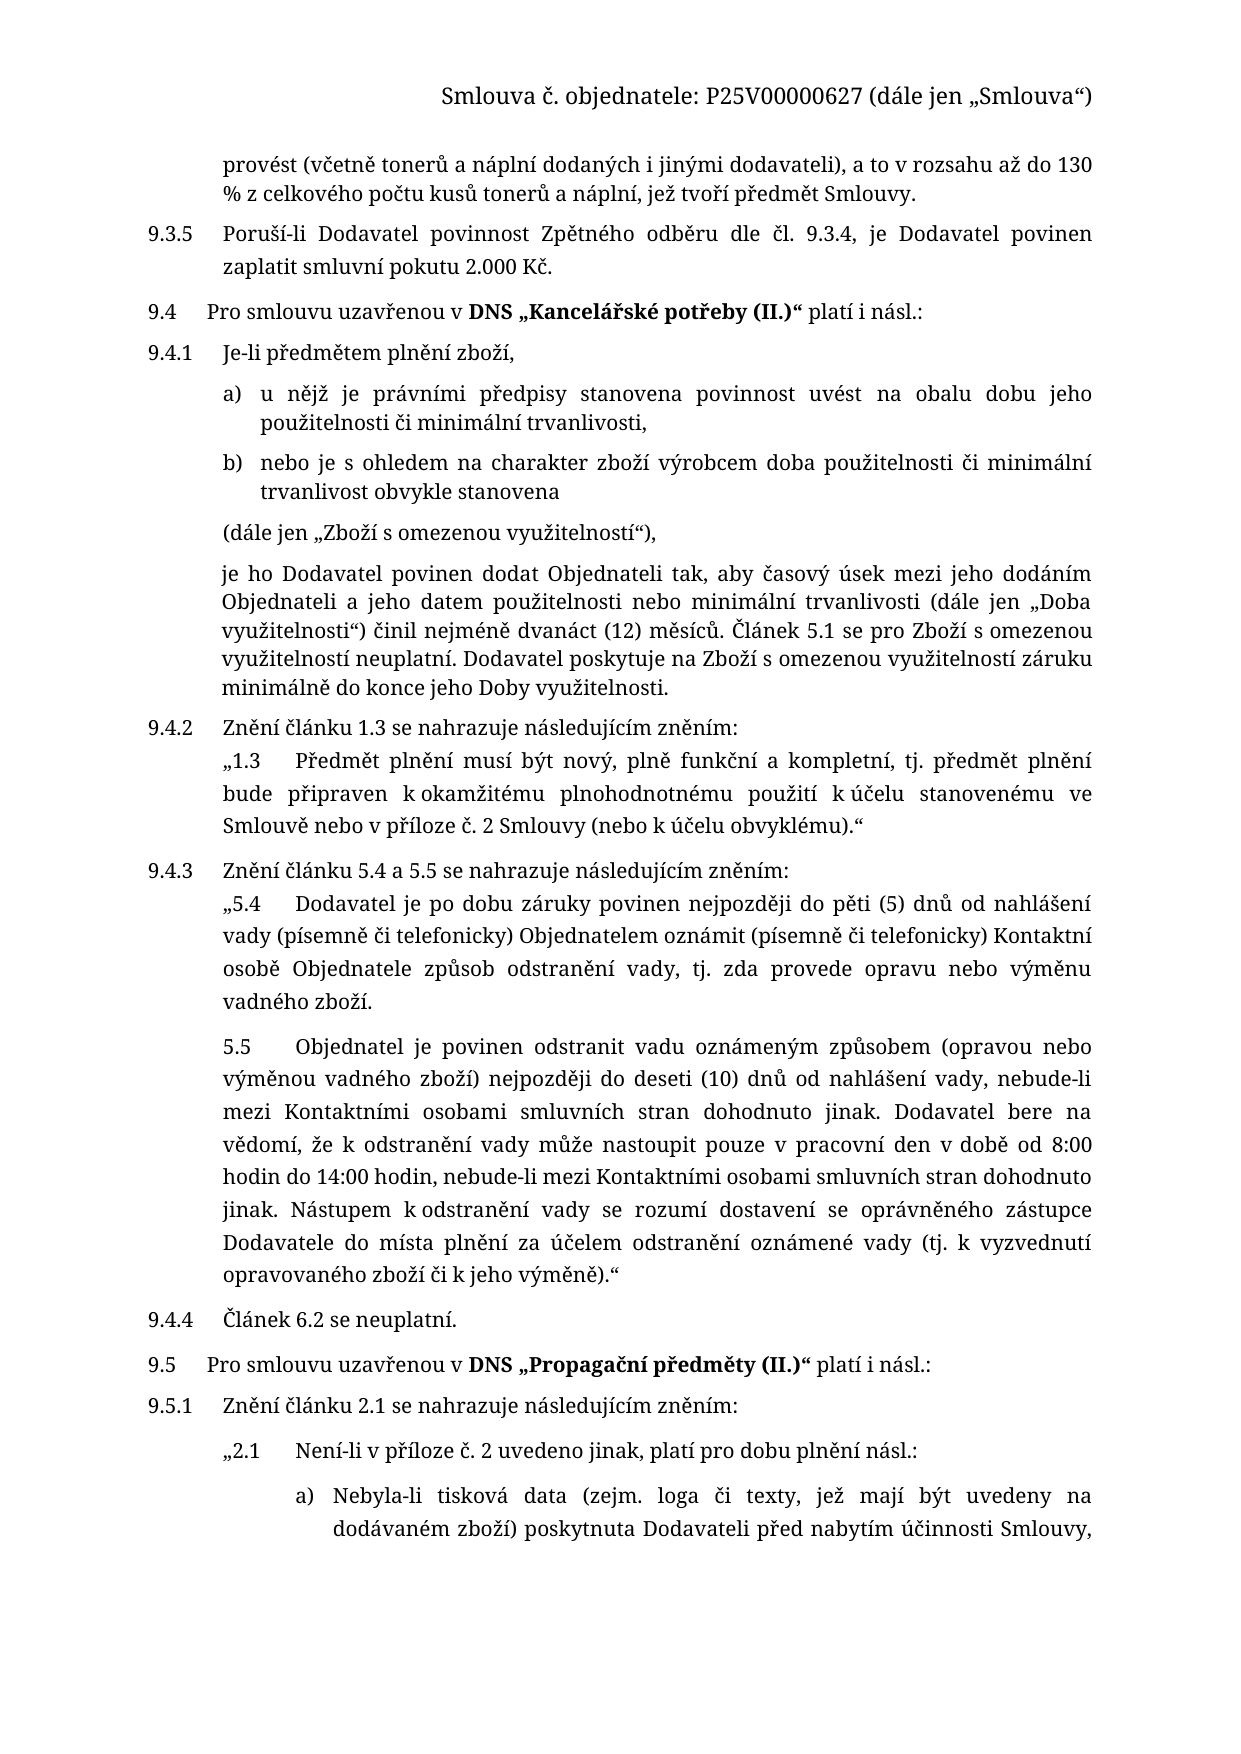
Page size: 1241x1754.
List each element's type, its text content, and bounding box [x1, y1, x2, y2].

list „5.4 Dodavatel je po dobu záruky povinen nejpozději do pěti (5) dnů od nahlášení vady (písemně či telefonicky) Objednatelem oznámit (písemně či telefonicky) Kontaktní osobě Objednatele způsob odstranění vady, tj. zda provede opravu nebo výměnu vadného zboží. [223, 889, 1093, 1015]
list Pro smlouvu uzavřenou v DNS „Propagační předměty (II.)“ platí i násl.: [148, 1350, 1093, 1379]
list nebo je s ohledem na charakter zboží výrobcem doba použitelnosti či minimální trvanlivost obvykle stanovena [223, 448, 1093, 505]
list Je-li předmětem plnění zboží, [148, 338, 1093, 367]
list Poruší-li Dodavatel povinnost Zpětného odběru dle čl. 9.3.4, je Dodavatel povinen zaplatit smluvní pokutu 2.000 Kč. [148, 219, 1093, 281]
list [148, 150, 1093, 207]
list Znění článku 1.3 se nahrazuje následujícím zněním: [148, 713, 1093, 742]
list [295, 1482, 1093, 1543]
list Článek 6.2 se neuplatní. [148, 1305, 1093, 1334]
list „1.3 Předmět plnění musí být nový, plně funkční a kompletní, tj. předmět plnění bude připraven k okamžitému plnohodnotnému použití k účelu stanovenému ve Smlouvě nebo v příloze č. 2 Smlouvy (nebo k účelu obvyklému).“ [223, 746, 1093, 840]
list u nějž je právními předpisy stanovena povinnost uvést na obalu dobu jeho použitelnosti či minimální trvanlivosti, [223, 379, 1093, 436]
list 5.5 Objednatel je povinen odstranit vadu oznámeným způsobem (opravou nebo výměnou vadného zboží) nejpozději do deseti (10) dnů od nahlášení vady, nebude-li mezi Kontaktními osobami smluvních stran dohodnuto jinak. Dodavatel bere na vědomí, že k odstranění vady může nastoupit pouze v pracovní den v době od 8:00 hodin do 14:00 hodin, nebude-li mezi Kontaktními osobami smluvních stran dohodnuto jinak. Nástupem k odstranění vady se rozumí dostavení se oprávněného zástupce Dodavatele do místa plnění za účelem odstranění oznámené vady (tj. k vyzvednutí opravovaného zboží či k jeho výměně).“ [223, 1032, 1093, 1289]
list „2.1 Není-li v příloze č. 2 uvedeno jinak, platí pro dobu plnění násl.: [223, 1436, 1093, 1465]
list Pro smlouvu uzavřenou v DNS „Kancelářské potřeby (II.)“ platí i násl.: [148, 297, 1093, 326]
text je ho Dodavatel povinen dodat Objednateli tak, aby časový úsek mezi jeho dodáním Objednateli a jeho datem použitelnosti nebo minimální trvanlivosti (dále jen „Doba využitelnosti“) činil nejméně dvanáct (12) měsíců. Článek 5.1 se pro Zboží s omezenou využitelností neuplatní. Dodavatel poskytuje na Zboží s omezenou využitelností záruku minimálně do konce jeho Doby využitelnosti. [221, 559, 1093, 701]
list Znění článku 2.1 se nahrazuje následujícím zněním: [148, 1391, 1093, 1420]
list Znění článku 5.4 a 5.5 se nahrazuje následujícím zněním: [148, 856, 1093, 885]
text (dále jen „Zboží s omezenou využitelností“), [223, 518, 1093, 546]
